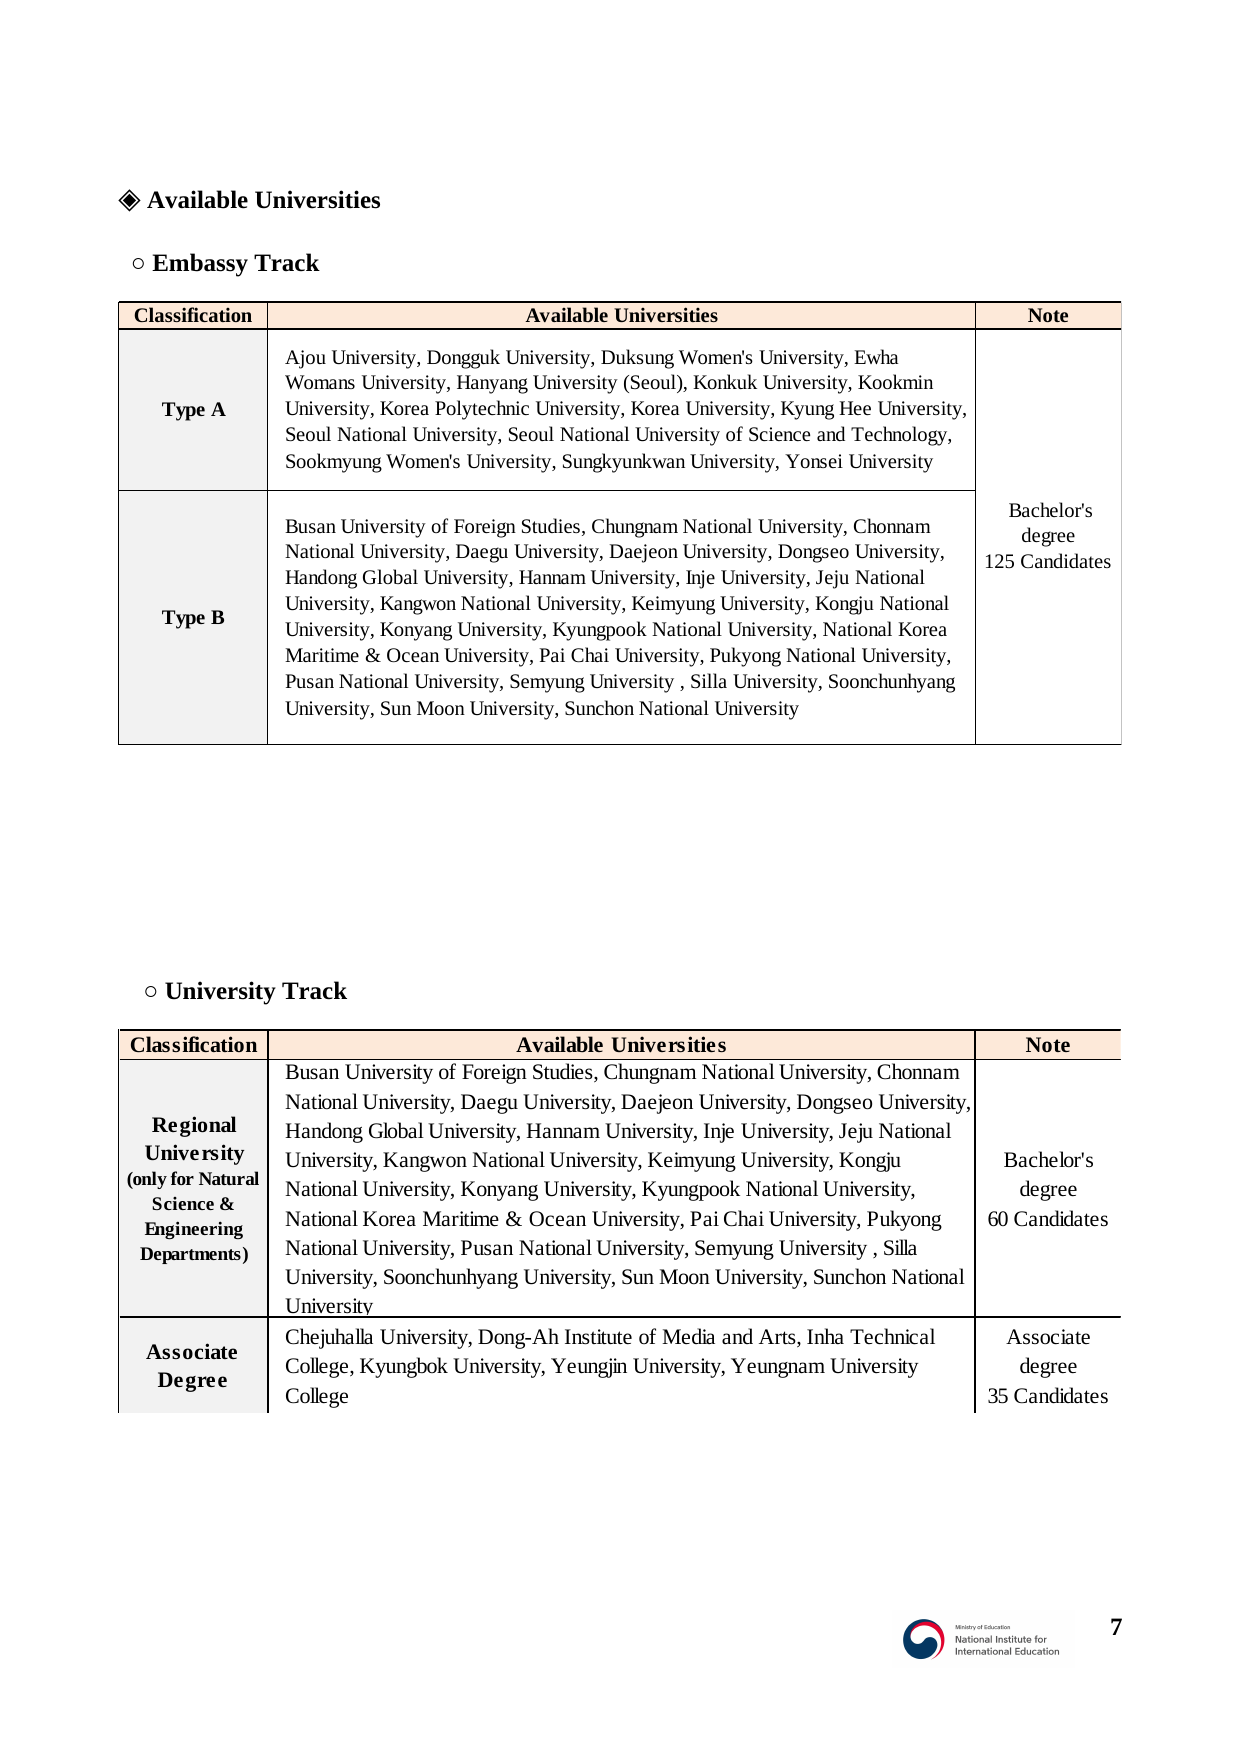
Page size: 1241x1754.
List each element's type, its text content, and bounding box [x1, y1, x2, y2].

picture [891, 1610, 1076, 1668]
text ○ Embassy Track [118, 248, 1122, 277]
text ○ University Track [118, 976, 1122, 1004]
text ◈ Available Universities [118, 177, 1122, 217]
